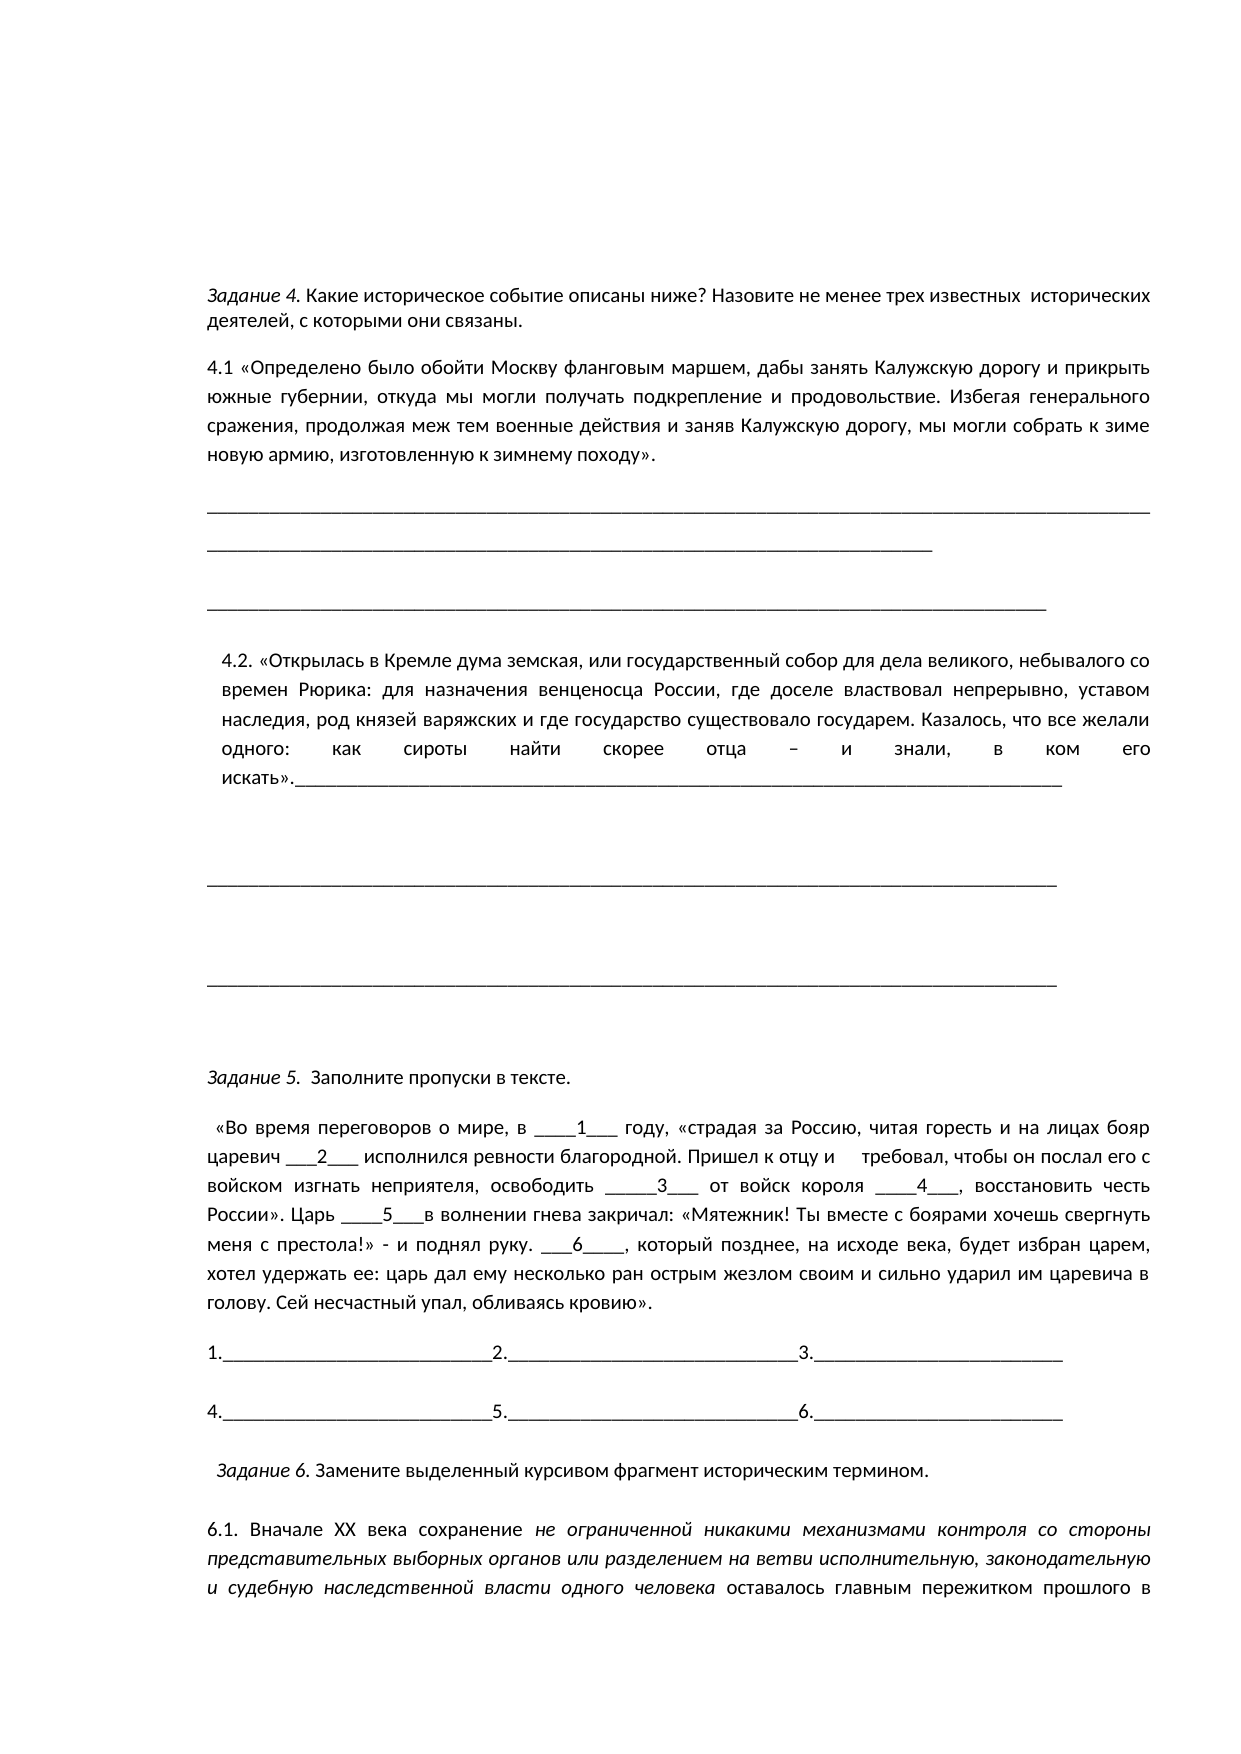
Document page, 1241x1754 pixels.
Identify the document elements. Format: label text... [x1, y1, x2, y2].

text 4.1 «Определено было обойти Москву фланговым маршем, дабы занять Калужскую дорогу и прикрыть южные губернии, откуда мы могли получать подкрепление и продовольствие. Избегая генерального сражения, продолжая меж тем военные действия и заняв Калужскую дорогу, мы могли собрать к зиме новую армию, изготовленную к зимнему походу». [207, 354, 1152, 467]
text 1.__________________________2.____________________________3.________________________ [207, 1339, 1152, 1364]
text __________________________________________________________________________________ [207, 964, 1152, 989]
text «Во время переговоров о мире, в ____1___ году, «страдая за Россию, читая горесть и на лицах бояр царевич ___2___ исполнился ревности благородной. Пришел к отцу и требовал, чтобы он послал его с войском изгнать неприятеля, освободить _____3___ от войск короля ____4___, восстановить честь России». Царь ____5___в волнении гнева закричал: «Мятежник! Ты вместе с боярами хочешь свергнуть меня с престола!» - и поднял руку. ___6____, который позднее, на исходе века, будет избран царем, хотел удержать ее: царь дал ему несколько ран острым жезлом своим и сильно ударил им царевича в голову. Сей несчастный упал, обливаясь кровию». [207, 1114, 1152, 1314]
text Задание 6. Замените выделенный курсивом фрагмент историческим термином. [207, 1457, 1152, 1482]
text 4.__________________________5.____________________________6.________________________ [207, 1398, 1152, 1423]
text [207, 1516, 1152, 1600]
text 4.2. «Открылась в Кремле дума земская, или государственный собор для дела великого, небывалого со времен Рюрика: для назначения венценосца России, где доселе властвовал непрерывно, уставом наследия, род князей варяжских и где государство существовало государем. Казалось, что все желали одного: как сироты найти скорее отца – и знали, в ком его искать».__________________________________________________________________________ [221, 647, 1152, 789]
text Задание 5. Заполните пропуски в тексте. [207, 1064, 1152, 1089]
text Задание 4. Какие историческое событие описаны ниже? Назовите не менее трех известных исторических деятелей, с которыми они связаны. [207, 282, 1152, 333]
text _________________________________________________________________________________ [207, 588, 1152, 614]
text _________________________________________________________________________________________________________________________________________________________________ [207, 491, 1152, 555]
text __________________________________________________________________________________ [207, 864, 1152, 889]
